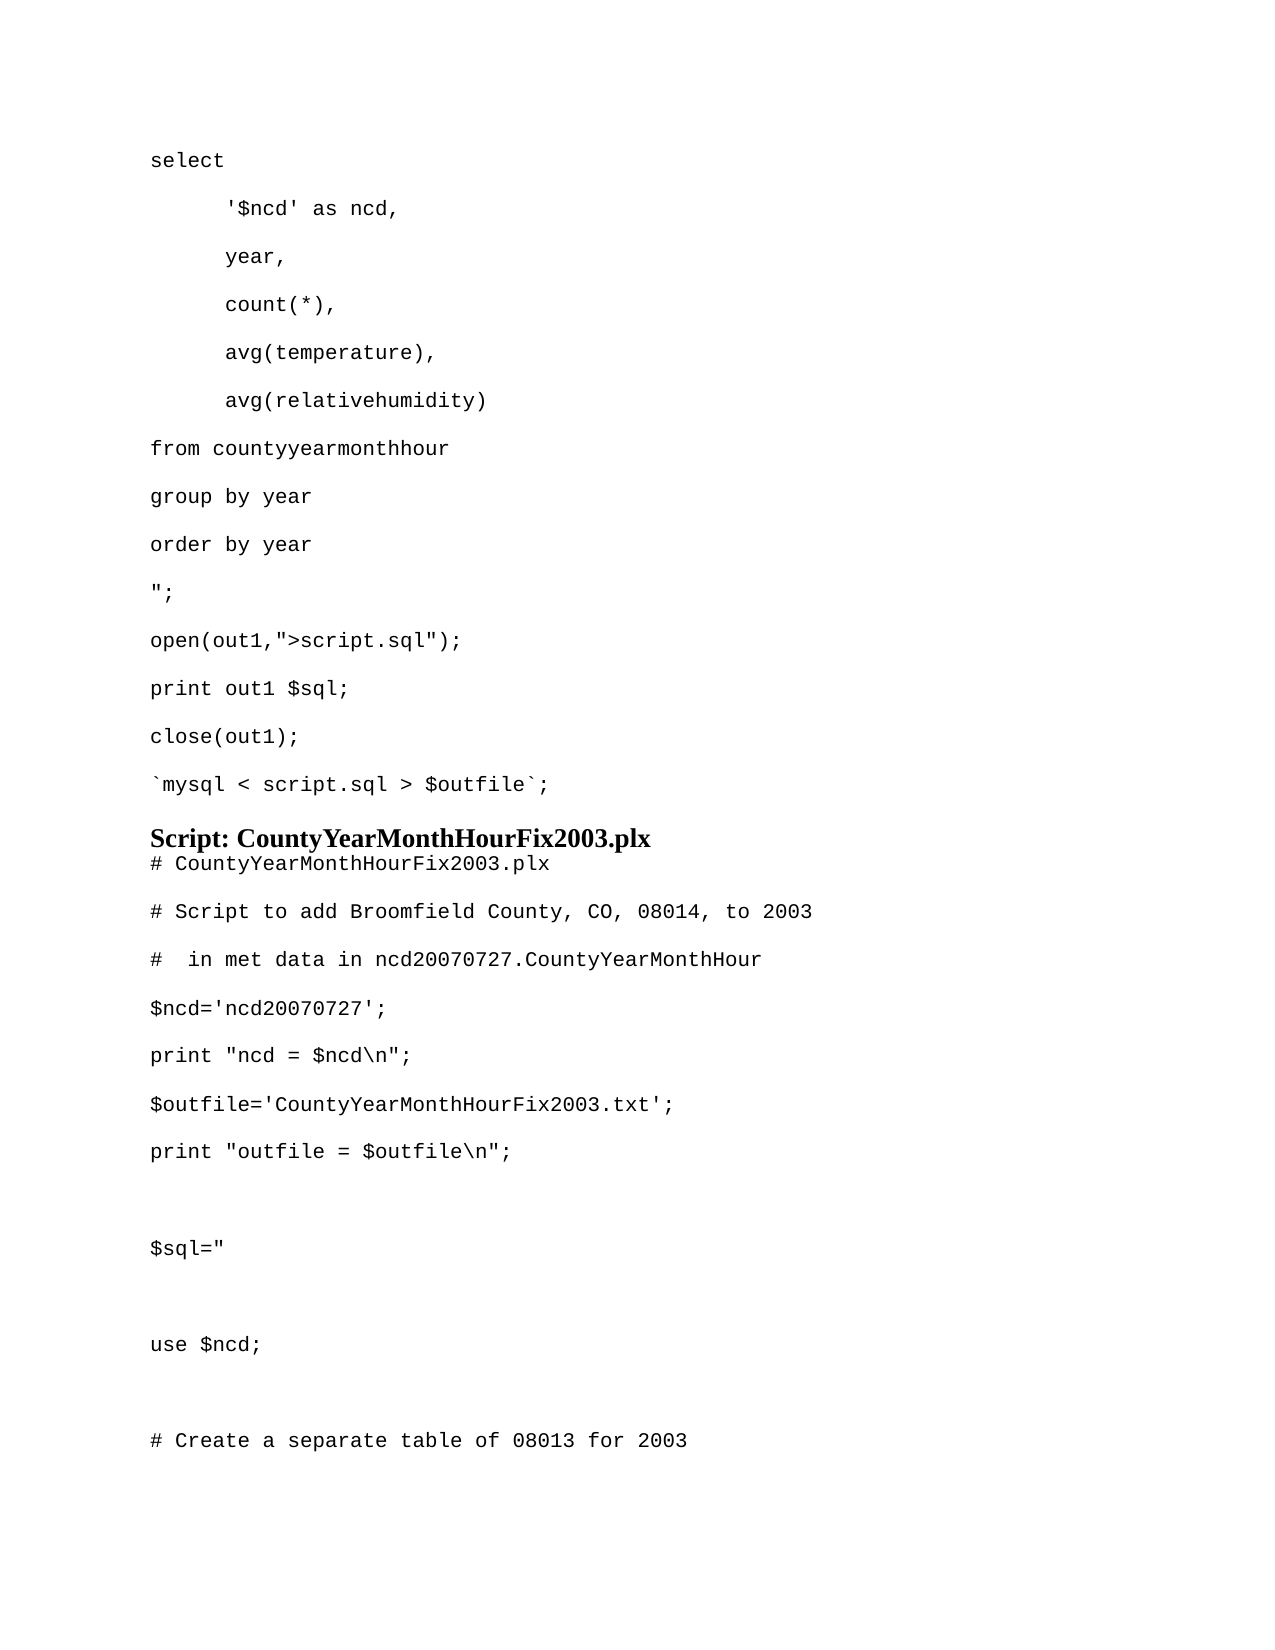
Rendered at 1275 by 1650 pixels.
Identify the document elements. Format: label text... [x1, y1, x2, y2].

subtitle Script: CountyYearMonthHourFix2003.plx [150, 822, 1215, 853]
text use $ncd; [150, 1334, 1215, 1357]
text avg(temperature), [150, 342, 1215, 366]
text print "outfile = $outfile\n"; [150, 1142, 1215, 1165]
text # CountyYearMonthHourFix2003.plx [150, 853, 1215, 877]
text group by year [150, 486, 1215, 510]
text $outfile='CountyYearMonthHourFix2003.txt'; [150, 1093, 1215, 1117]
text # Create a separate table of 08013 for 2003 [150, 1430, 1215, 1453]
text # Script to add Broomfield County, CO, 08014, to 2003 [150, 901, 1215, 925]
text order by year [150, 534, 1215, 558]
text from countyyearmonthhour [150, 438, 1215, 462]
text avg(relativehumidity) [150, 390, 1215, 414]
text # in met data in ncd20070727.CountyYearMonthHour [150, 949, 1215, 973]
text close(out1); [150, 726, 1215, 750]
text $ncd='ncd20070727'; [150, 997, 1215, 1021]
text print "ncd = $ncd\n"; [150, 1046, 1215, 1069]
text `mysql < script.sql > $outfile`; [150, 774, 1215, 798]
text open(out1,">script.sql"); [150, 630, 1215, 654]
text $sql=" [150, 1238, 1215, 1261]
text "; [150, 582, 1215, 606]
text print out1 $sql; [150, 678, 1215, 702]
text count(*), [150, 294, 1215, 318]
text select [150, 150, 1215, 174]
text '$ncd' as ncd, [150, 198, 1215, 222]
text year, [150, 246, 1215, 270]
